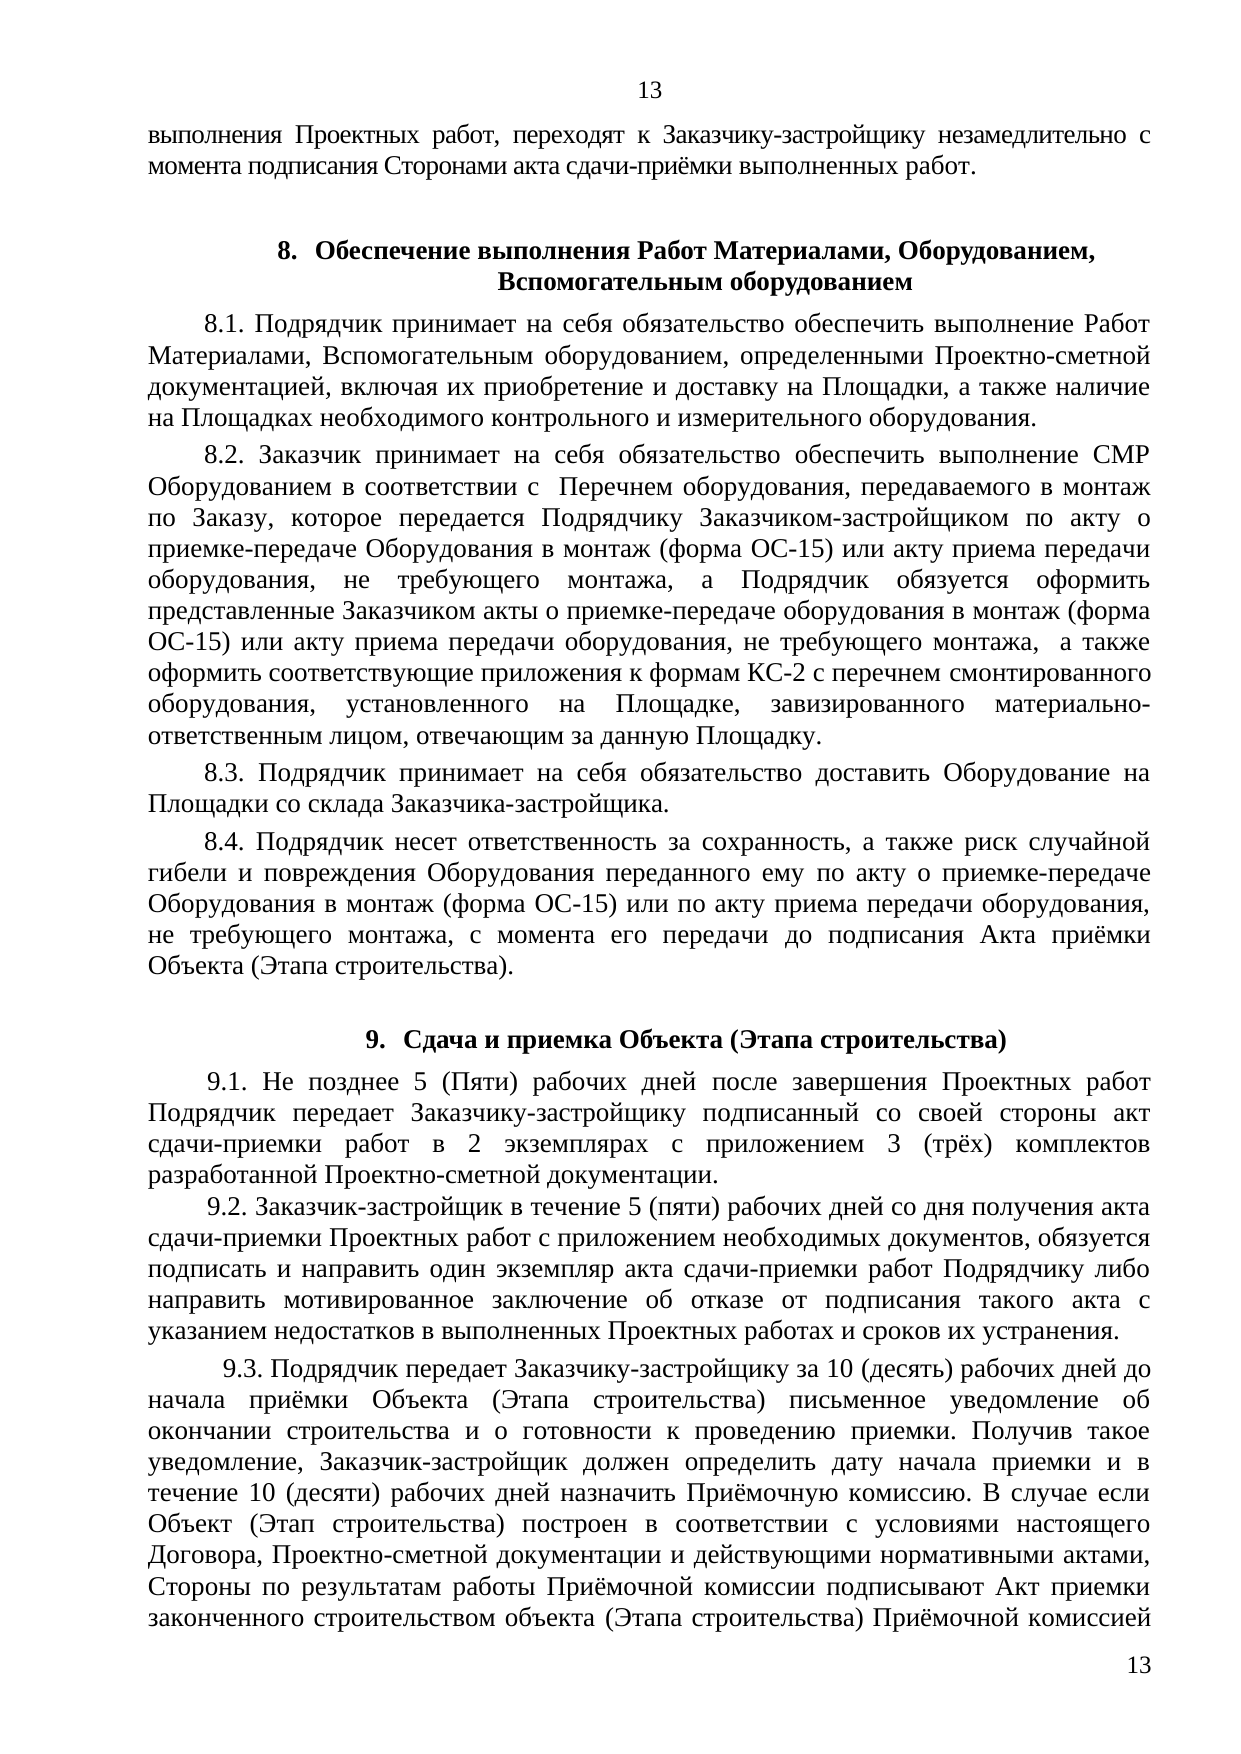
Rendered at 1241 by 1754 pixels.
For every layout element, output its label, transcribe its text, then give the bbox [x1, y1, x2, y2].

text 8.2. Заказчик принимает на себя обязательство обеспечить выполнение СМР Оборудованием в соответствии с Перечнем оборудования, передаваемого в монтаж по Заказу, которое передается Подрядчику Заказчиком-застройщиком по акту о приемке-передаче Оборудования в монтаж (форма ОС-15) или акту приема передачи оборудования, не требующего монтажа, а Подрядчик обязуется оформить представленные Заказчиком акты о приемке-передаче оборудования в монтаж (форма ОС-15) или акту приема передачи оборудования, не требующего монтажа, а также оформить соответствующие приложения к формам КС-2 с перечнем смонтированного оборудования, установленного на Площадке, завизированного материально-ответственным лицом, отвечающим за данную Площадку. [148, 438, 1152, 750]
text 8.3. Подрядчик принимает на себя обязательство доставить Оборудование на Площадки со склада Заказчика-застройщика. [148, 756, 1152, 818]
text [148, 118, 1152, 180]
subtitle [148, 1352, 1152, 1633]
subtitle Обеспечение выполнения Работ Материалами, Оборудованием, Вспомогательным оборудованием [221, 234, 1152, 296]
text 9.2. Заказчик-застройщик в течение 5 (пяти) рабочих дней со дня получения акта сдачи-приемки Проектных работ с приложением необходимых документов, обязуется подписать и направить один экземпляр акта сдачи-приемки работ Подрядчику либо направить мотивированное заключение об отказе от подписания такого акта с указанием недостатков в выполненных Проектных работах и сроков их устранения. [148, 1190, 1152, 1346]
subtitle Сдача и приемка Объекта (Этапа строительства) [221, 1023, 1152, 1054]
text 8.4. Подрядчик несет ответственность за сохранность, а также риск случайной гибели и повреждения Оборудования переданного ему по акту о приемке-передаче Оборудования в монтаж (форма ОС-15) или по акту приема передачи оборудования, не требующего монтажа, с момента его передачи до подписания Акта приёмки Объекта (Этапа строительства). [148, 825, 1152, 980]
text 9.1. Не позднее 5 (Пяти) рабочих дней после завершения Проектных работ Подрядчик передает Заказчику-застройщику подписанный со своей стороны акт сдачи-приемки работ в 2 экземплярах с приложением 3 (трёх) комплектов разработанной Проектно-сметной документации. [148, 1065, 1152, 1190]
text 8.1. Подрядчик принимает на себя обязательство обеспечить выполнение Работ Материалами, Вспомогательным оборудованием, определенными Проектно-сметной документацией, включая их приобретение и доставку на Площадки, а также наличие на Площадках необходимого контрольного и измерительного оборудования. [148, 308, 1152, 432]
